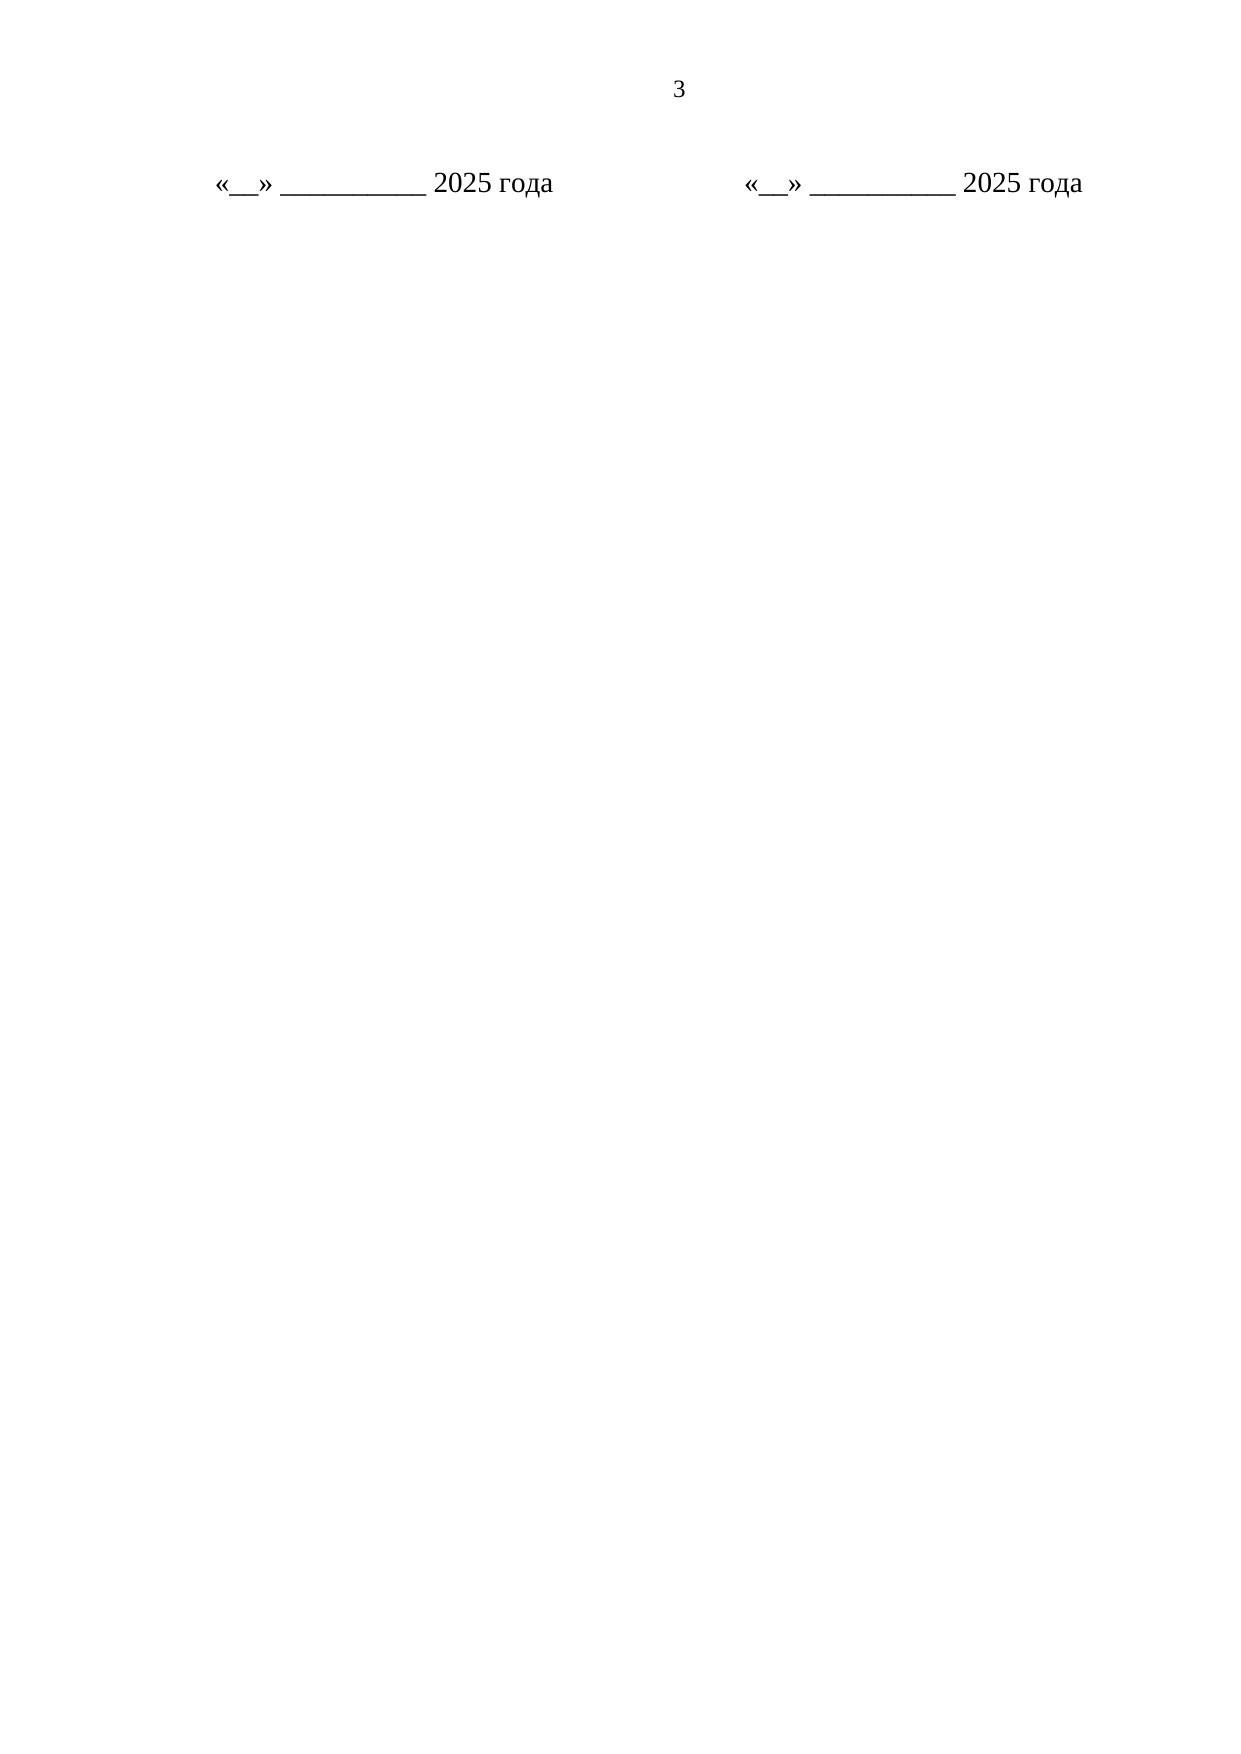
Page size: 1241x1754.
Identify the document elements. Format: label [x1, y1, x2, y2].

table_header [733, 131, 1206, 198]
table_header [203, 131, 733, 198]
